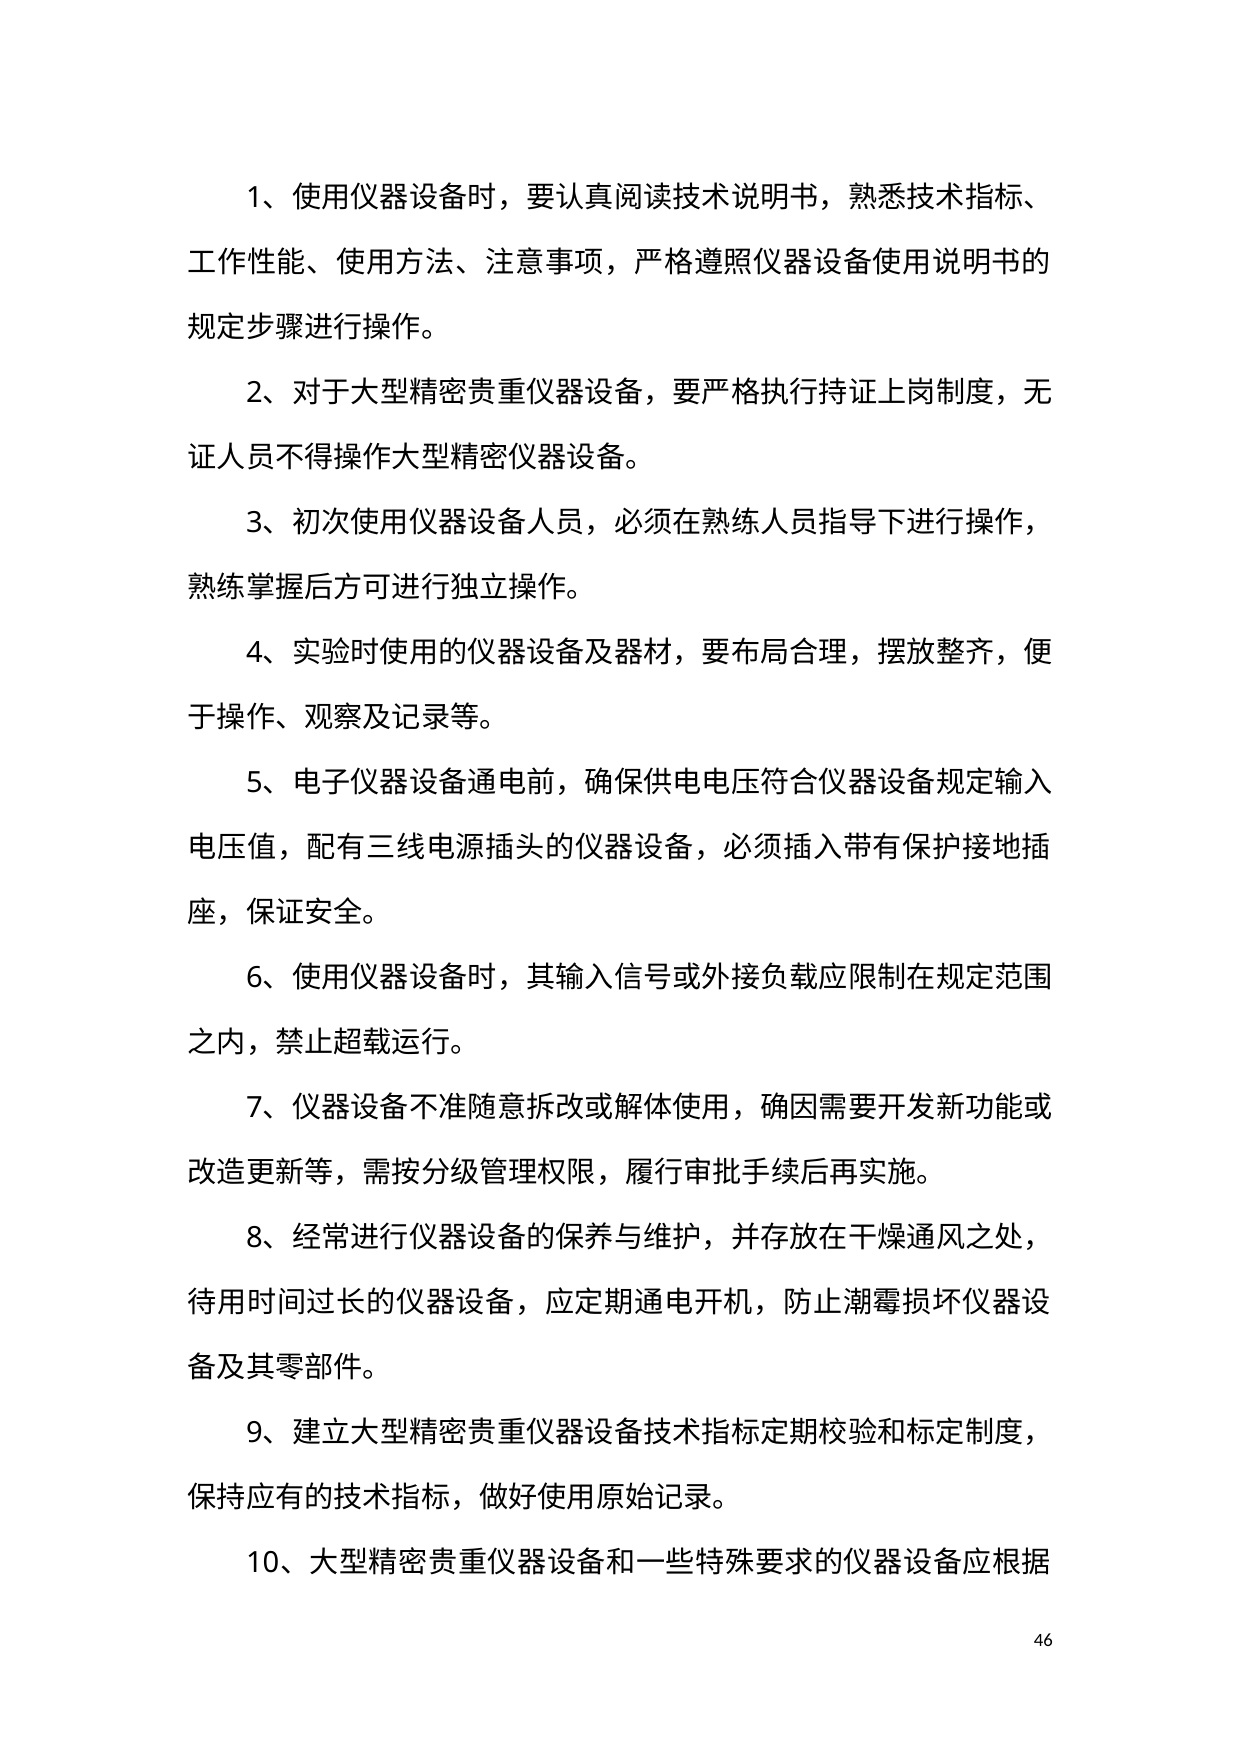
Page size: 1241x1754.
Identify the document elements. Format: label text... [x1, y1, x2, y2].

text 1、使用仪器设备时，要认真阅读技术说明书，熟悉技术指标、工作性能、使用方法、注意事项，严格遵照仪器设备使用说明书的规定步骤进行操作。 [187, 162, 1053, 357]
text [187, 1527, 1053, 1592]
text 3、初次使用仪器设备人员，必须在熟练人员指导下进行操作，熟练掌握后方可进行独立操作。 [187, 487, 1053, 617]
text 7、仪器设备不准随意拆改或解体使用，确因需要开发新功能或改造更新等，需按分级管理权限，履行审批手续后再实施。 [187, 1072, 1053, 1202]
text 6、使用仪器设备时，其输入信号或外接负载应限制在规定范围之内，禁止超载运行。 [187, 942, 1053, 1072]
text 8、经常进行仪器设备的保养与维护，并存放在干燥通风之处，待用时间过长的仪器设备，应定期通电开机，防止潮霉损坏仪器设备及其零部件。 [187, 1202, 1053, 1397]
text 9、建立大型精密贵重仪器设备技术指标定期校验和标定制度，保持应有的技术指标，做好使用原始记录。 [187, 1397, 1053, 1527]
text 4、实验时使用的仪器设备及器材，要布局合理，摆放整齐，便于操作、观察及记录等。 [187, 617, 1053, 747]
text 5、电子仪器设备通电前，确保供电电压符合仪器设备规定输入电压值，配有三线电源插头的仪器设备，必须插入带有保护接地插座，保证安全。 [187, 747, 1053, 942]
text 2、对于大型精密贵重仪器设备，要严格执行持证上岗制度，无证人员不得操作大型精密仪器设备。 [187, 357, 1053, 487]
